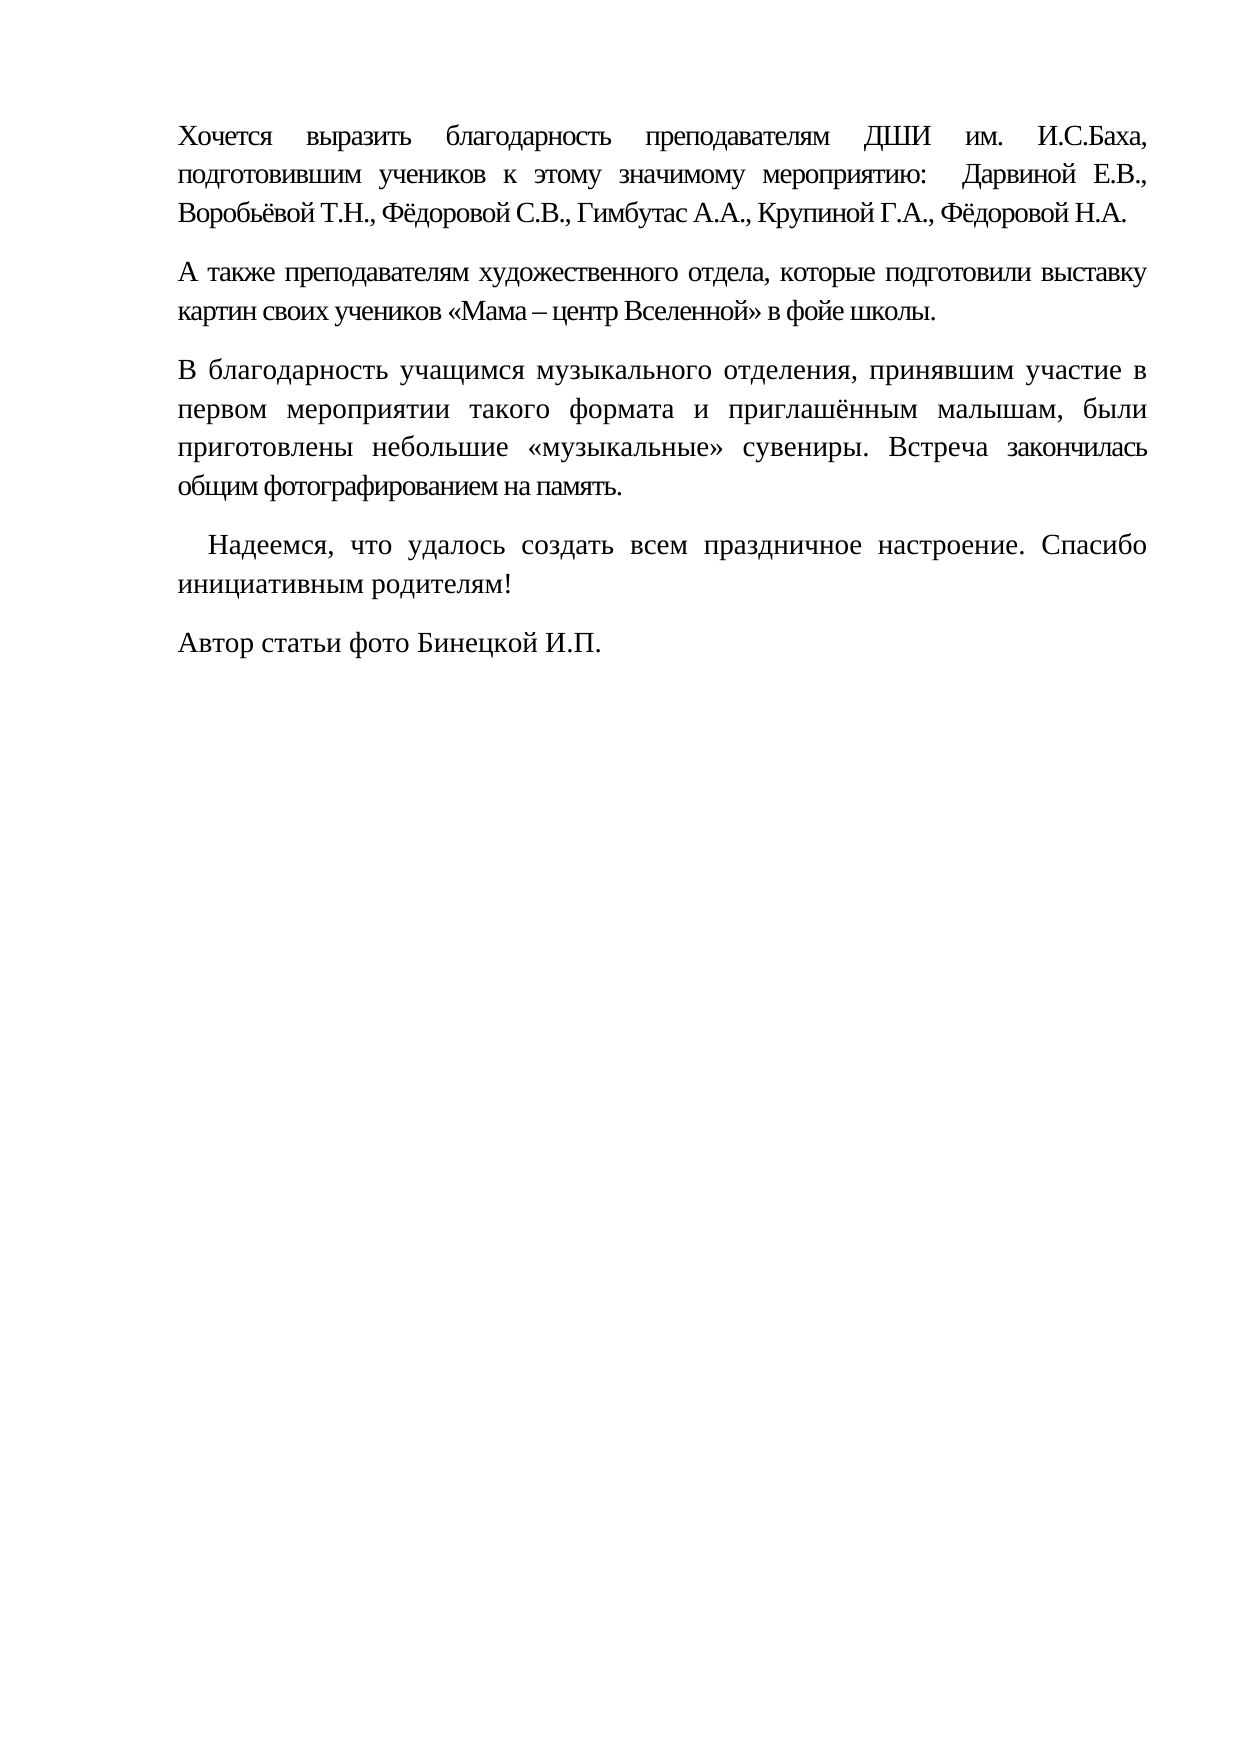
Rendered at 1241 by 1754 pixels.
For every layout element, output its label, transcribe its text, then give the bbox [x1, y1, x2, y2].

text Надеемся, что удалось создать всем праздничное настроение. Спасибо инициативным родителям! [177, 527, 1148, 599]
text А также преподавателям художественного отдела, которые подготовили выставку картин своих учеников «Мама – центр Вселенной» в фойе школы. [177, 254, 1148, 327]
text В благодарность учащимся музыкального отделения, принявшим участие в первом мероприятии такого формата и приглашённым малышам, были приготовлены небольшие «музыкальные» сувениры. Встреча закончилась общим фотографированием на память. [177, 352, 1148, 502]
text Хочется выразить благодарность преподавателям ДШИ им. И.С.Баха, подготовившим учеников к этому значимому мероприятию: Дарвиной Е.В., Воробьёвой Т.Н., Фёдоровой С.В., Гимбутас А.А., Крупиной Г.А., Фёдоровой Н.А. [177, 118, 1148, 229]
text Автор статьи фото Бинецкой И.П. [177, 625, 1148, 659]
